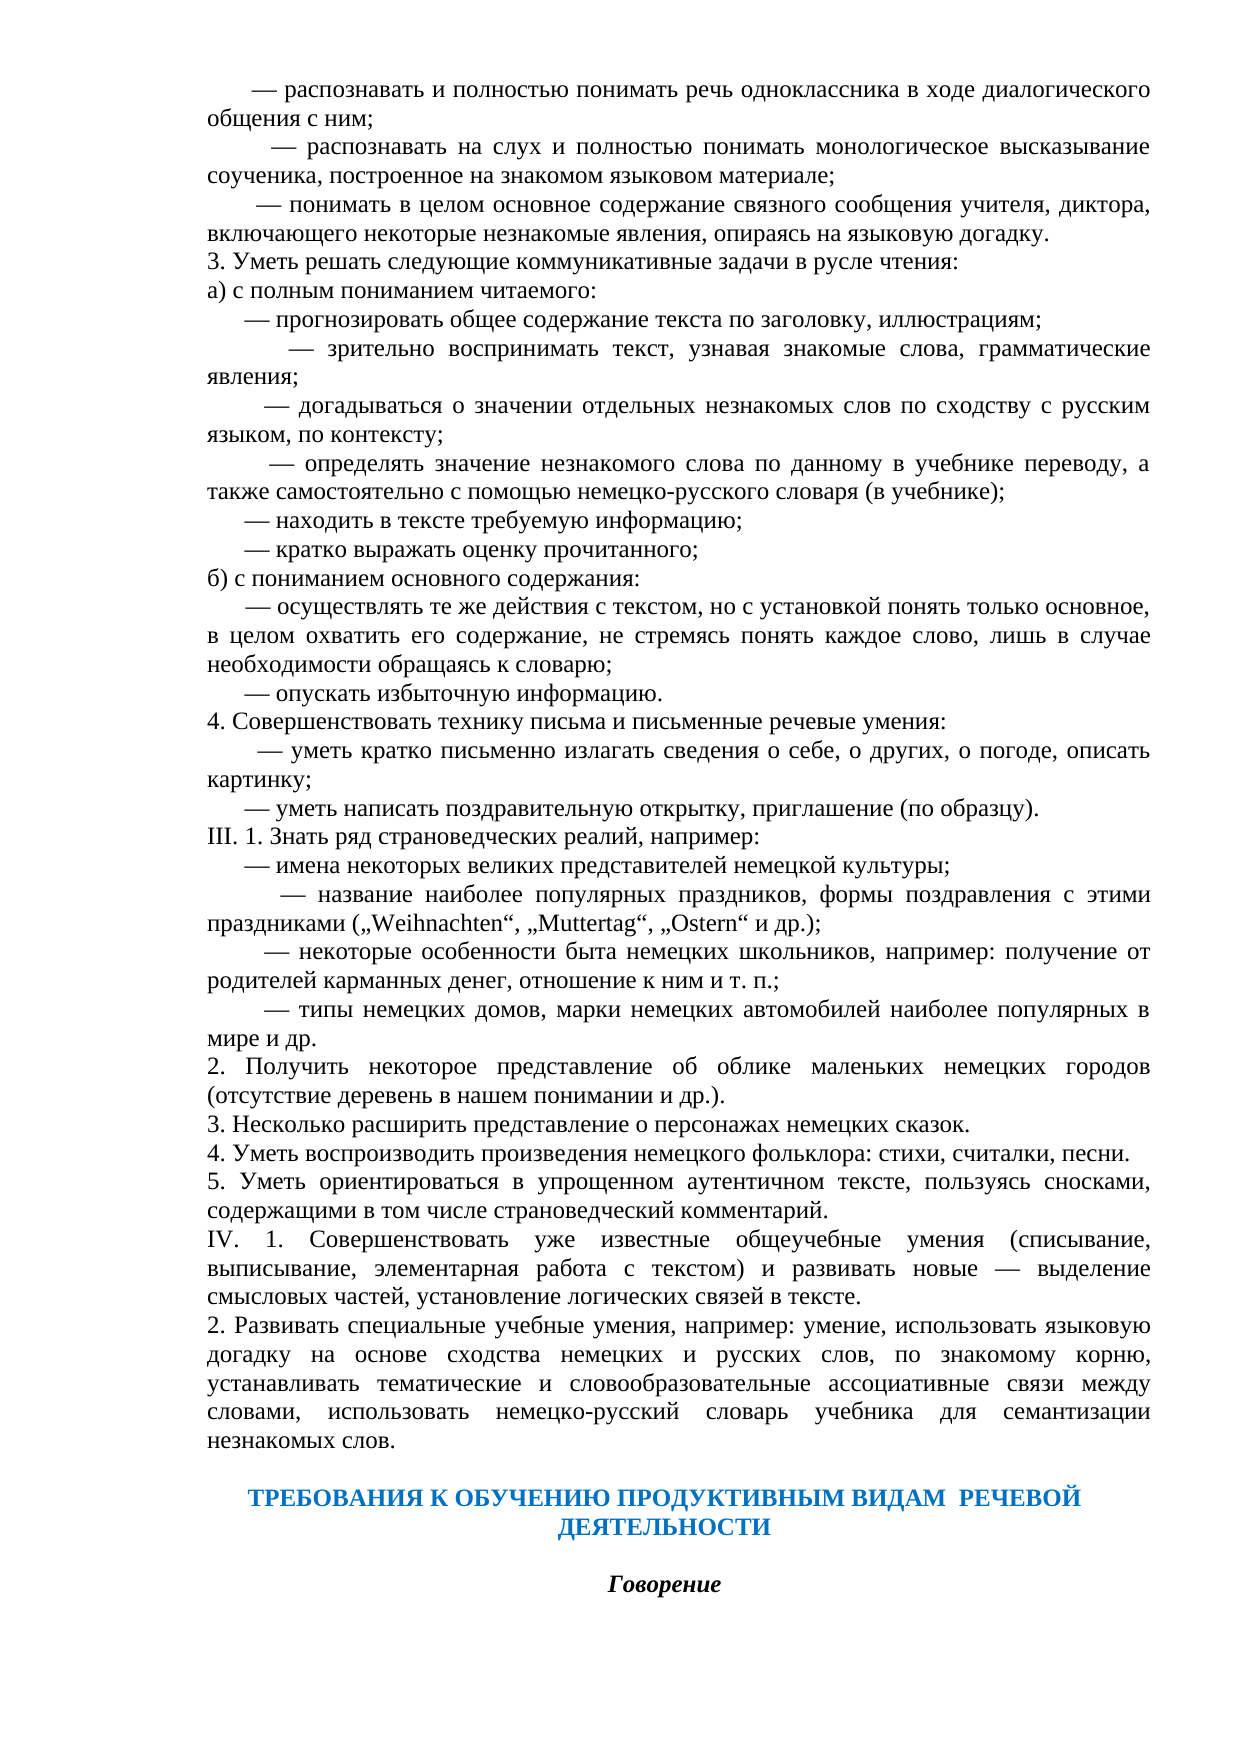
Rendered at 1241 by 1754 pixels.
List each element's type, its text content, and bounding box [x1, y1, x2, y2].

text 4. Уметь воспроизводить произведения немецкого фольклора: стихи, считалки, песни. [207, 1138, 1152, 1166]
text — догадываться о значении отдельных незнакомых слов по сходству с русским языком, по контексту; [207, 390, 1152, 448]
text 4. Совершенствовать технику письма и письменные речевые умения: [207, 706, 1152, 735]
text — определять значение незнакомого слова по данному в учебнике переводу, а также самостоятельно с помощью немецко-русского словаря (в учебнике); [207, 448, 1152, 505]
text — имена некоторых великих представителей немецкой культуры; [207, 850, 1152, 879]
text а) с полным пониманием читаемого: [207, 275, 1152, 304]
text — название наиболее популярных праздников, формы поздравления с этими праздниками („Weihnachten“, „Muttertag“, „Ostern“ и др.); [207, 879, 1152, 936]
text ТРЕБОВАНИЯ К ОБУЧЕНИЮ ПРОДУКТИВНЫМ ВИДАМ РЕЧЕВОЙ ДЕЯТЕЛЬНОСТИ Говорение [177, 1483, 1152, 1598]
text — распознавать и полностью понимать речь одноклассника в ходе диалогического общения с ним; [207, 74, 1152, 131]
text — находить в тексте требуемую информацию; [207, 505, 1152, 534]
text — уметь кратко письменно излагать сведения о себе, о других, о погоде, описать картинку; [207, 735, 1152, 793]
text — некоторые особенности быта немецких школьников, например: получение от родителей карманных денег, отношение к ним и т. п.; [207, 936, 1152, 994]
text III. 1. Знать ряд страноведческих реалий, например: [207, 821, 1152, 850]
text — осуществлять те же действия с текстом, но с установкой понять только основное, в целом охватить его содержание, не стремясь понять каждое слово, лишь в случае необходимости обращаясь к словарю; [207, 591, 1152, 678]
text 5. Уметь ориентироваться в упрощенном аутентичном тексте, пользуясь сносками, содержащими в том числе страноведческий комментарий. [207, 1166, 1152, 1224]
text 2. Развивать специальные учебные умения, например: умение, использовать языковую догадку на основе сходства немецких и русских слов, по знакомому корню, устанавливать тематические и словообразовательные ассоциативные связи между словами, использовать немецко-русский словарь учебника для семантизации незнакомых слов. [207, 1310, 1152, 1454]
text — распознавать на слух и полностью понимать монологическое высказывание соученика, построенное на знакомом языковом материале; [207, 131, 1152, 189]
text — опускать избыточную информацию. [207, 678, 1152, 706]
text 3. Несколько расширить представление о персонажах немецких сказок. [207, 1109, 1152, 1138]
text — кратко выражать оценку прочитанного; [207, 534, 1152, 563]
text б) с пониманием основного содержания: [207, 563, 1152, 591]
text — понимать в целом основное содержание связного сообщения учителя, диктора, включающего некоторые незнакомые явления, опираясь на языковую догадку. [207, 189, 1152, 246]
text — зрительно воспринимать текст, узнавая знакомые слова, грамматические явления; [207, 333, 1152, 390]
text — уметь написать поздравительную открытку, приглашение (по образцу). [207, 793, 1152, 821]
text — типы немецких домов, марки немецких автомобилей наиболее популярных в мире и др. [207, 994, 1152, 1051]
text IV. 1. Совершенствовать уже известные общеучебные умения (списывание, выписывание, элементарная работа с текстом) и развивать новые — выделение смысловых частей, установление логических связей в тексте. [207, 1224, 1152, 1310]
text 3. Уметь решать следующие коммуникативные задачи в русле чтения: [207, 246, 1152, 275]
text — прогнозировать общее содержание текста по заголовку, иллюстрациям; [207, 304, 1152, 333]
text 2. Получить некоторое представление об облике маленьких немецких городов (отсутствие деревень в нашем понимании и др.). [207, 1051, 1152, 1109]
